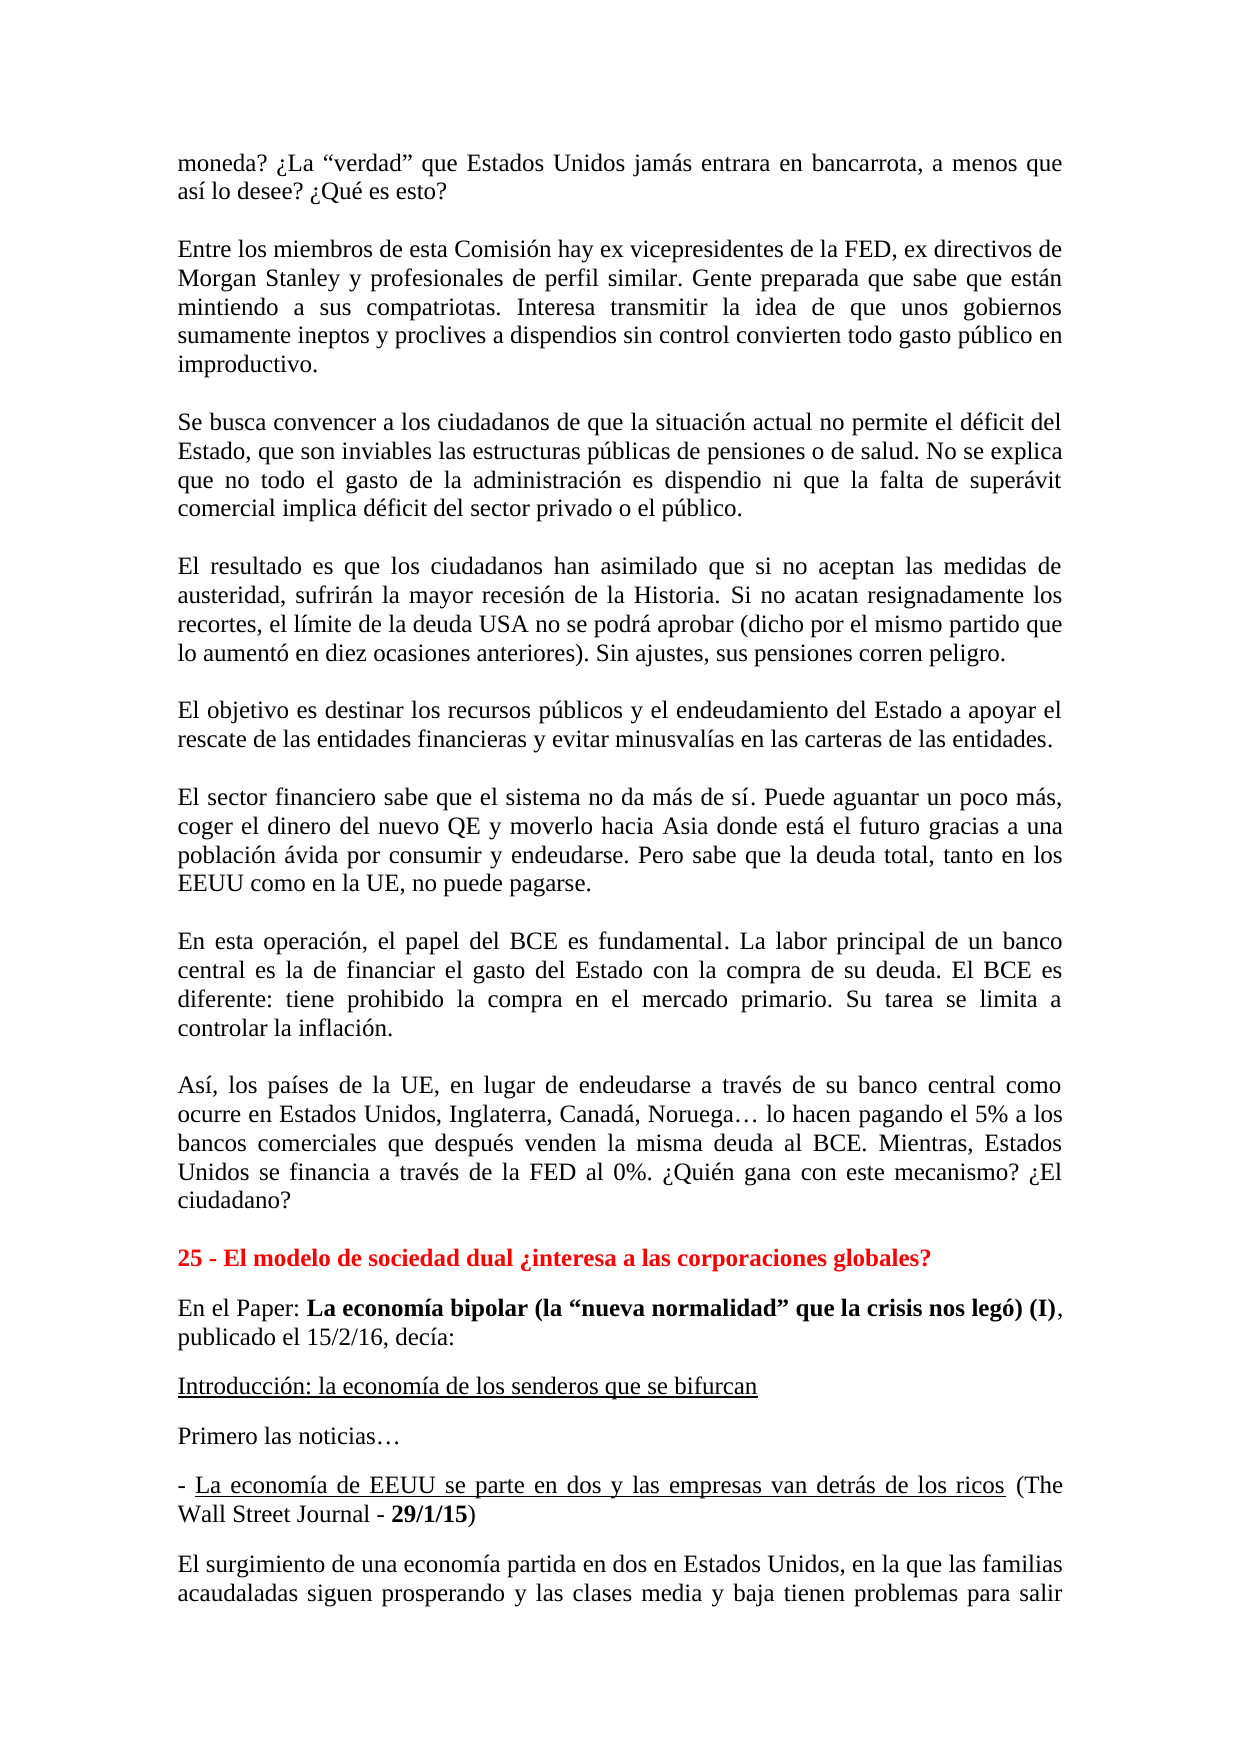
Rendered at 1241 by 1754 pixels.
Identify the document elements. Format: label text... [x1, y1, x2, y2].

text Introducción: la economía de los senderos que se bifurcan [177, 1371, 1063, 1400]
text El objetivo es destinar los recursos públicos y el endeudamiento del Estado a apoyar el rescate de las entidades financieras y evitar minusvalías en las carteras de las entidades. [177, 696, 1063, 753]
text El resultado es que los ciudadanos han asimilado que si no aceptan las medidas de austeridad, sufrirán la mayor recesión de la Historia. Si no acatan resignadamente los recortes, el límite de la deuda USA no se podrá aprobar (dicho por el mismo partido que lo aumentó en diez ocasiones anteriores). Sin ajustes, sus pensiones corren peligro. [177, 551, 1063, 666]
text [177, 1549, 1063, 1606]
text - La economía de EEUU se parte en dos y las empresas van detrás de los ricos (The Wall Street Journal - 29/1/15) [177, 1471, 1063, 1528]
text Primero las noticias… [177, 1421, 1063, 1450]
text En el Paper: La economía bipolar (la “nueva normalidad” que la crisis nos legó) (I), publicado el 15/2/16, decía: [177, 1293, 1063, 1351]
text Se busca convencer a los ciudadanos de que la situación actual no permite el déficit del Estado, que son inviables las estructuras públicas de pensiones o de salud. No se explica que no todo el gasto de la administración es dispendio ni que la falta de superávit comercial implica déficit del sector privado o el público. [177, 407, 1063, 522]
text En esta operación, el papel del BCE es fundamental. La labor principal de un banco central es la de financiar el gasto del Estado con la compra de su deuda. El BCE es diferente: tiene prohibido la compra en el mercado primario. Su tarea se limita a controlar la inflación. [177, 926, 1063, 1041]
text 25 - El modelo de sociedad dual ¿interesa a las corporaciones globales? [177, 1243, 1063, 1272]
text Así, los países de la UE, en lugar de endeudarse a través de su banco central como ocurre en Estados Unidos, Inglaterra, Canadá, Noruega… lo hacen pagando el 5% a los bancos comerciales que después venden la misma deuda al BCE. Mientras, Estados Unidos se financia a través de la FED al 0%. ¿Quién gana con este mecanismo? ¿El ciudadano? [177, 1071, 1063, 1214]
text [177, 148, 1063, 205]
text Entre los miembros de esta Comisión hay ex vicepresidentes de la FED, ex directivos de Morgan Stanley y profesionales de perfil similar. Gente preparada que sabe que están mintiendo a sus compatriotas. Interesa transmitir la idea de que unos gobiernos sumamente ineptos y proclives a dispendios sin control convierten todo gasto público en improductivo. [177, 234, 1063, 378]
text El sector financiero sabe que el sistema no da más de sí. Puede aguantar un poco más, coger el dinero del nuevo QE y moverlo hacia Asia donde está el futuro gracias a una población ávida por consumir y endeudarse. Pero sabe que la deuda total, tanto en los EEUU como en la UE, no puede pagarse. [177, 782, 1063, 897]
